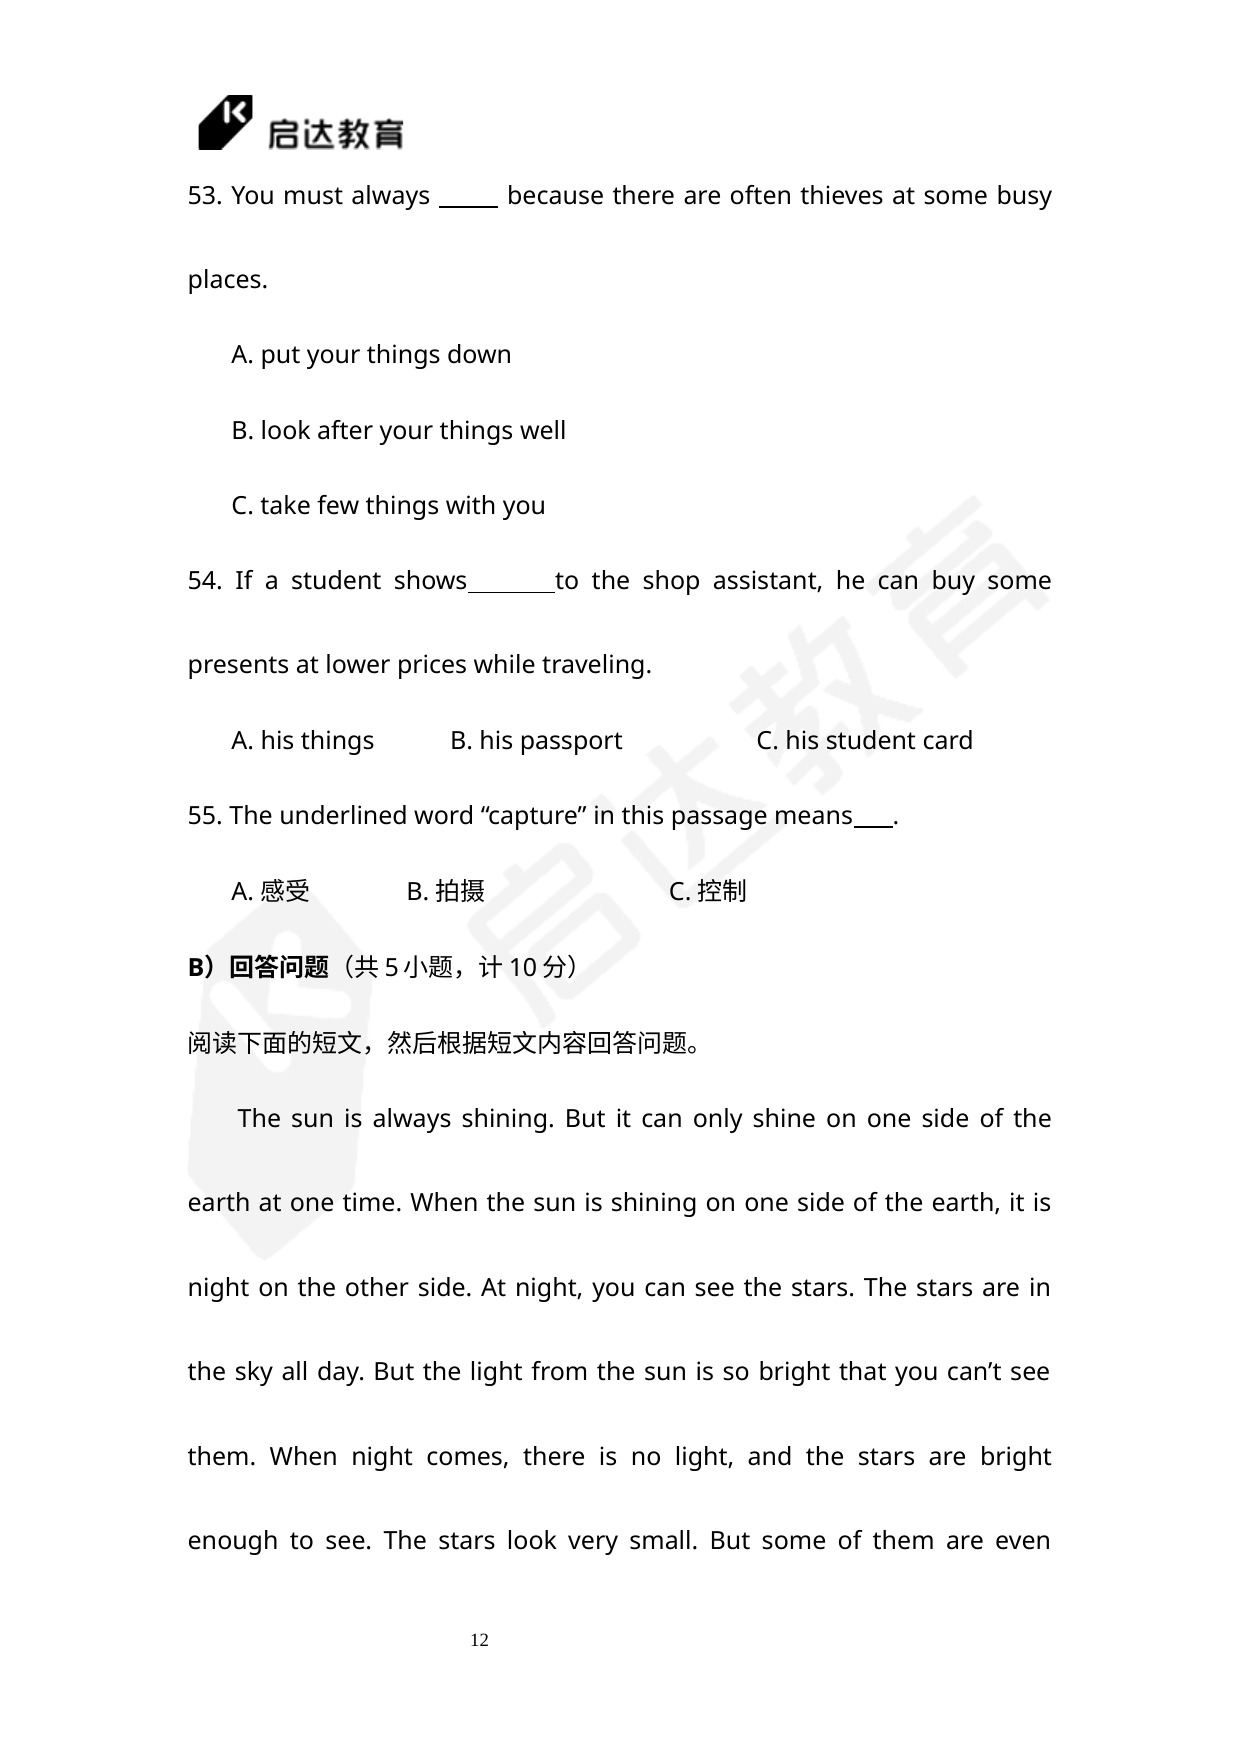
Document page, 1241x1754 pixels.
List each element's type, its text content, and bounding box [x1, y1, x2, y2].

text B）回答问题（共5小题，计10分） [187, 933, 1053, 998]
text A. his things B. his passport C. his student card [187, 707, 1053, 772]
text 55. The underlined word “capture” in this passage means . [187, 782, 1053, 847]
text A. 感受 B. 拍摄 C. 控制 [187, 857, 1053, 922]
text B. look after your things well [187, 397, 1053, 462]
text 阅读下面的短文，然后根据短文内容回答问题。 [187, 1009, 1053, 1074]
text 53. You must always because there are often thieves at some busy places. [187, 162, 1053, 311]
text 54. If a student shows to the shop assistant, he can buy some presents at lower prices while traveling. [187, 547, 1053, 697]
picture [198, 95, 404, 150]
text A. put your things down [187, 322, 1053, 387]
text C. take few things with you [187, 472, 1053, 537]
